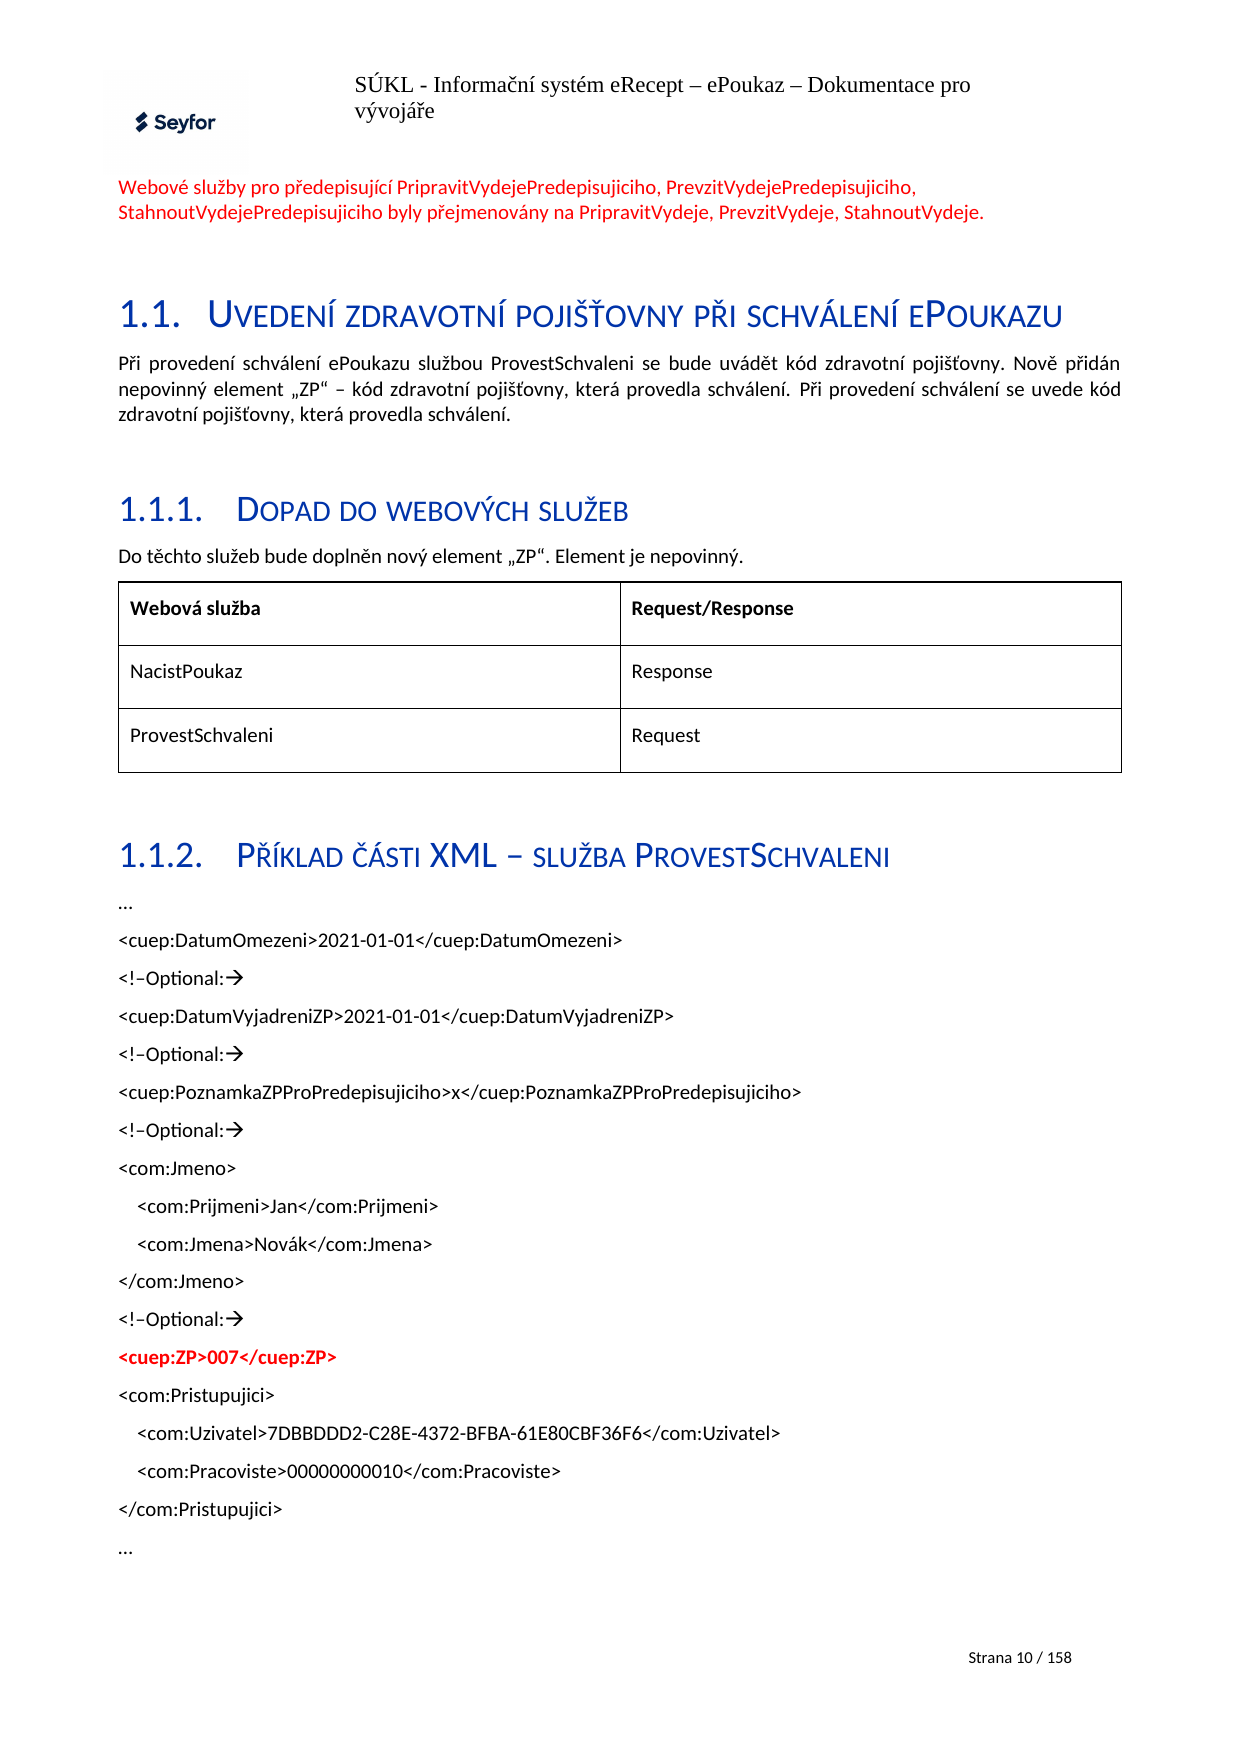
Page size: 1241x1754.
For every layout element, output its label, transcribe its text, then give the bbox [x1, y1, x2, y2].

text Do těchto služeb bude doplněn nový element „ZP“. Element je nepovinný. [118, 543, 1122, 569]
text Webové služby pro předepisující PripravitVydejePredepisujiciho, PrevzitVydejePredepisujiciho, StahnoutVydejePredepisujiciho byly přejmenovány na PripravitVydeje, PrevzitVydeje, StahnoutVydeje. [118, 174, 1122, 225]
table_cell ProvestSchvaleni [119, 709, 620, 772]
text <com:Jmena>Novák</com:Jmena> [118, 1231, 1122, 1256]
text … [118, 889, 1122, 915]
text Příklad části XML – služba ProvestSchvaleni [118, 831, 1122, 877]
text <!–Optional: [118, 1117, 1122, 1142]
text </com:Pristupujici> [118, 1496, 1122, 1522]
text Uvedení zdravotní pojišťovny při schválení ePoukazu [118, 287, 1122, 338]
text … [118, 1534, 1122, 1559]
text <cuep:DatumVyjadreniZP>2021-01-01</cuep:DatumVyjadreniZP> [118, 1003, 1122, 1029]
table_header Request/Response [621, 583, 1121, 645]
text <cuep:ZP>007</cuep:ZP> [118, 1344, 1122, 1370]
text Dopad do webových služeb [118, 485, 1122, 531]
table_cell NacistPoukaz [119, 646, 620, 708]
table_header Webová služba [119, 583, 620, 645]
text <!–Optional: [118, 965, 1122, 991]
text Při provedení schválení ePoukazu službou ProvestSchvaleni se bude uvádět kód zdravotní pojišťovny. Nově přidán nepovinný element „ZP“ – kód zdravotní pojišťovny, která provedla schválení. Při provedení schválení se uvede kód zdravotní pojišťovny, která provedla schválení. [118, 351, 1122, 427]
text <cuep:DatumOmezeni>2021-01-01</cuep:DatumOmezeni> [118, 927, 1122, 953]
text <com:Pracoviste>00000000010</com:Pracoviste> [118, 1458, 1122, 1484]
text <com:Pristupujici> [118, 1382, 1122, 1408]
text <com:Uzivatel>7DBBDDD2-C28E-4372-BFBA-61E80CBF36F6</com:Uzivatel> [118, 1420, 1122, 1446]
text </com:Jmeno> [118, 1269, 1122, 1294]
table_cell Response [621, 646, 1121, 708]
picture [102, 70, 249, 175]
table_cell Request [621, 709, 1121, 772]
text <com:Jmeno> [118, 1155, 1122, 1180]
text <cuep:PoznamkaZPProPredepisujiciho>x</cuep:PoznamkaZPProPredepisujiciho> [118, 1079, 1122, 1104]
text <!–Optional: [118, 1307, 1122, 1332]
text <com:Prijmeni>Jan</com:Prijmeni> [118, 1193, 1122, 1218]
text <!–Optional: [118, 1041, 1122, 1067]
